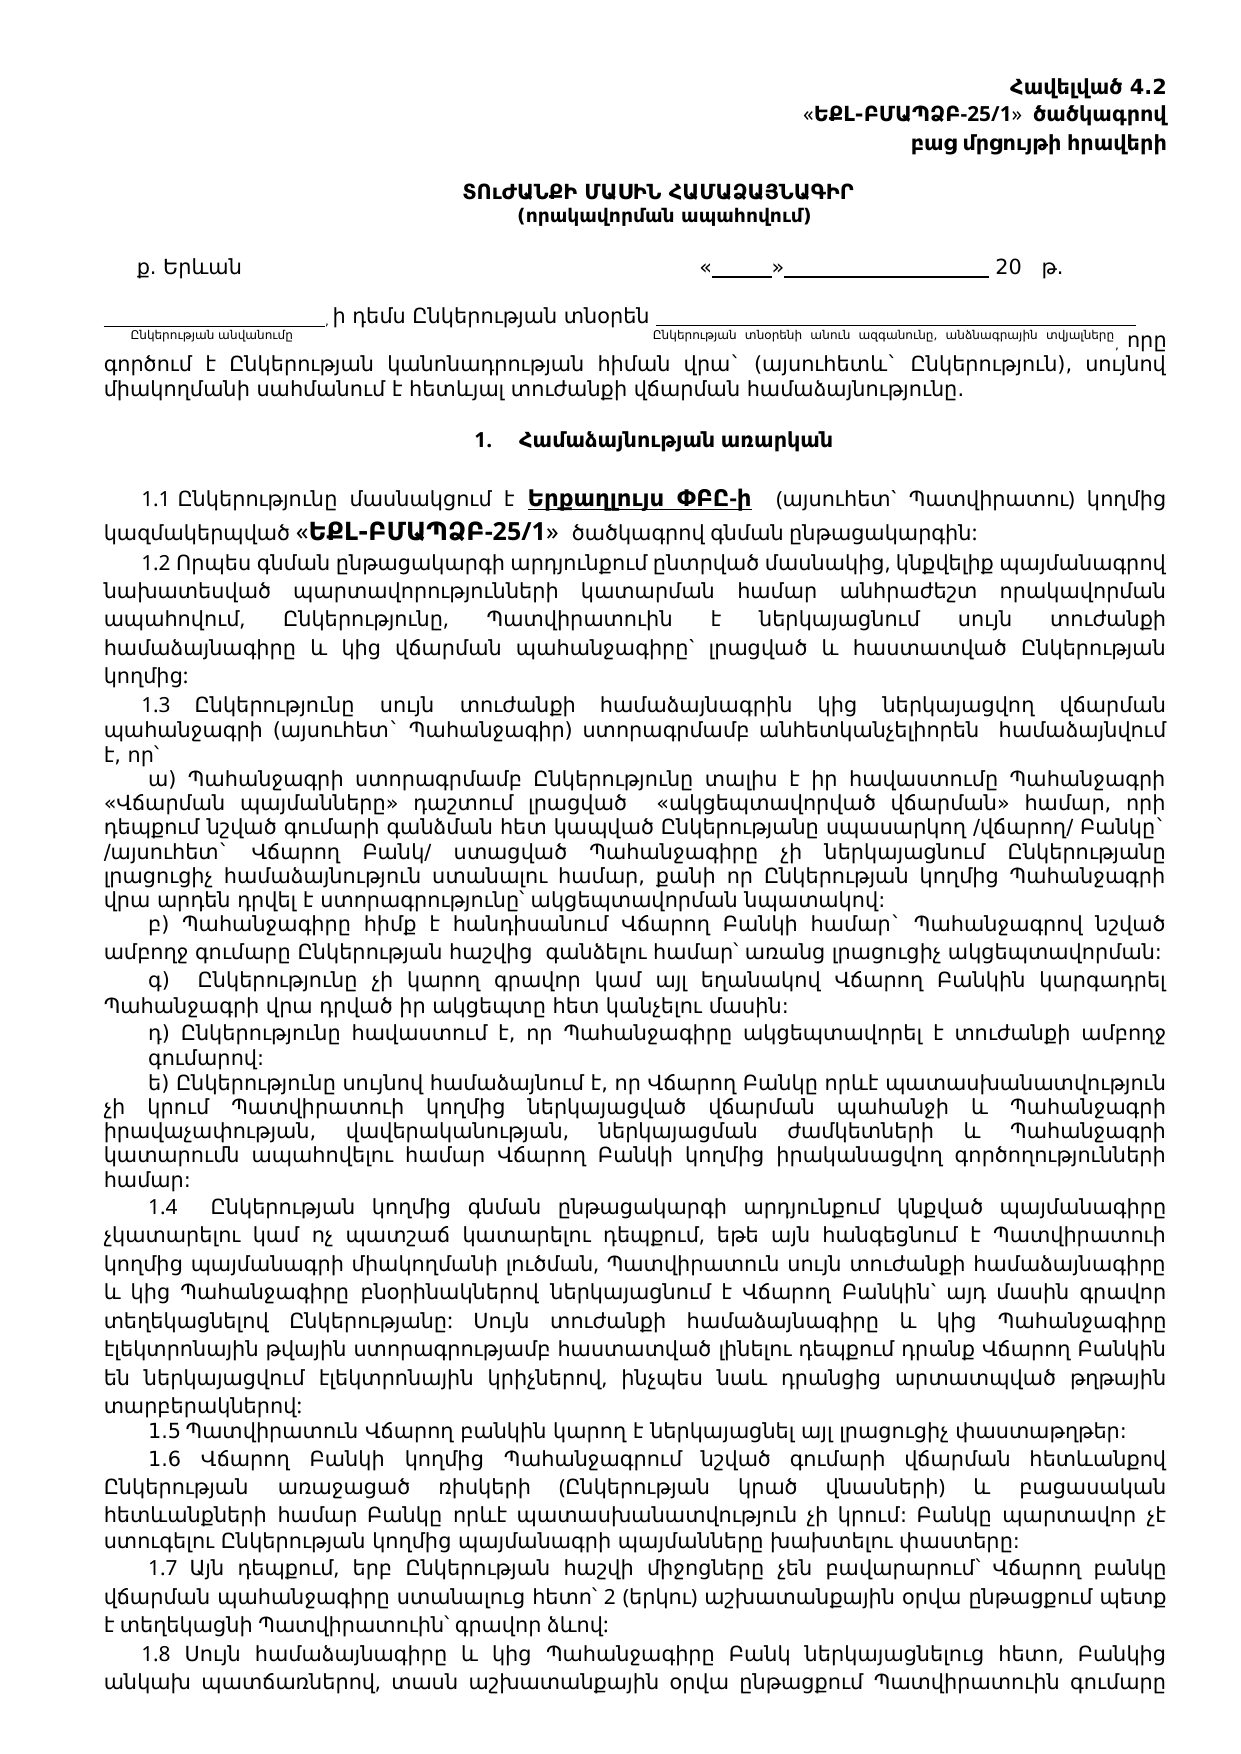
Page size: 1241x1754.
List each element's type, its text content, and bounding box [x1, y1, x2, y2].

text ա) Պահանջագրի ստորագրմամբ Ընկերությունը տալիս է իր հավաստումը Պահանջագրի «Վճարման պայմանները» դաշտում լրացված «ակցեպտավորված վճարման» համար, որի դեպքում նշված գումարի գանձման հետ կապված Ընկերությանը սպասարկող /վճարող/ Բանկը` /այսուհետ` Վճարող Բանկ/ ստացված Պահանջագիրը չի ներկայացնում Ընկերությանը լրացուցիչ համաձայնություն ստանալու համար, քանի որ Ընկերության կողմից Պահանջագրի վրա արդեն դրվել է ստորագրությունը՝ ակցեպտավորման նպատակով: [103, 767, 1167, 912]
text 1.6 Վճարող Բանկի կողմից Պահանջագրում նշված գումարի վճարման հետևանքով Ընկերության առաջացած ռիսկերի (Ընկերության կրած վնասների) և բացասական հետևանքների համար Բանկը որևէ պատասխանատվություն չի կրում: Բանկը պարտավոր չէ ստուգելու Ընկերության կողմից պայմանագրի պայմանները խախտելու փաստերը: [103, 1444, 1167, 1553]
text , ի դեմս Ընկերության տնօրեն [103, 304, 1167, 328]
text բ) Պահանջագիրը հիմք է հանդիսանում Վճարող Բանկի համար` Պահանջագրով նշված ամբողջ գումարը Ընկերության հաշվից գանձելու համար՝ առանց լրացուցիչ ակցեպտավորման: [103, 912, 1167, 965]
text 1.4 Ընկերության կողմից գնման ընթացակարգի արդյունքում կնքված պայմանագիրը չկատարելու կամ ոչ պատշաճ կատարելու դեպքում, եթե այն հանգեցնում է Պատվիրատուի կողմից պայմանագրի միակողմանի լուծման, Պատվիրատուն սույն տուժանքի համաձայնագիրը և կից Պահանջագիրը բնօրինակներով ներկայացնում է Վճարող Բանկին` այդ մասին գրավոր տեղեկացնելով Ընկերությանը: Սույն տուժանքի համաձայնագիրը և կից Պահանջագիրը էլեկտրոնային թվային ստորագրությամբ հաստատված լինելու դեպքում դրանք Վճարող Բանկին են ներկայացվում էլեկտրոնային կրիչներով, ինչպես նաև դրանցից արտատպված թղթային տարբերակներով: [103, 1192, 1167, 1419]
text գ) Ընկերությունը չի կարող գրավոր կամ այլ եղանակով Վճարող Բանկին կարգադրել Պահանջագրի վրա դրված իր ակցեպտը հետ կանչելու մասին: [103, 965, 1167, 1018]
text (որակավորման ապահովում) [103, 205, 1167, 227]
text ե) Ընկերությունը սույնով համաձայնում է, որ Վճարող Բանկը որևէ պատասխանատվություն չի կրում Պատվիրատուի կողմից ներկայացված վճարման պահանջի և Պահանջագրի իրավաչափության, վավերականության, ներկայացման ժամկետների և Պահանջագրի կատարումն ապահովելու համար Վճարող Բանկի կողմից իրականացվող գործողությունների համար: [103, 1071, 1167, 1192]
text ՏՈւԺԱՆՔԻ ՄԱՍԻՆ ՀԱՄԱՁԱՅՆԱԳԻՐ [103, 180, 1167, 205]
text բաց մրցույթի հրավերի [103, 128, 1167, 156]
text 1.3 Ընկերությունը սույն տուժանքի համաձայնագրին կից ներկայացվող վճարման պահանջագրի (այսուհետ` Պահանջագիր) ստորագրմամբ անհետկանչելիորեն համաձայնվում է, որ՝ [103, 690, 1167, 767]
text 1.7 Այն դեպքում, երբ Ընկերության հաշվի միջոցները չեն բավարարում՝ Վճարող բանկը վճարման պահանջագիրը ստանալուց հետո՝ 2 (երկու) աշխատանքային օրվա ընթացքում պետք է տեղեկացնի Պատվիրատուին՝ գրավոր ձևով: [103, 1553, 1167, 1639]
text Հավելված 4.2 [103, 75, 1167, 99]
list Համաձայնության առարկան [141, 425, 1167, 454]
text 1.2 Որպես գնման ընթացակարգի արդյունքում ընտրված մասնակից, կնքվելիք պայմանագրով նախատեսված պարտավորությունների կատարման համար անհրաժեշտ որակավորման ապահովում, Ընկերությունը, Պատվիրատուին է ներկայացնում սույն տուժանքի համաձայնագիրը և կից վճարման պահանջագիրը` լրացված և հաստատված Ընկերության կողմից: [103, 548, 1167, 690]
text «ԵՔԼ-ԲՄԱՊՁԲ-25/1» ծածկագրով [103, 99, 1167, 128]
text ք. Երևան « » 20 թ. [103, 255, 1167, 279]
list Պատվիրատուն Վճարող բանկին կարող է ներկայացնել այլ լրացուցիչ փաստաթղթեր: [148, 1419, 1167, 1444]
text Ընկերության անվանումը Ընկերության տնօրենի անուն ազգանունը, անձնագրային տվյալները, որը գործում է Ընկերության կանոնադրության հիման վրա` (այսուհետև` Ընկերություն), սույնով միակողմանի սահմանում է հետևյալ տուժանքի վճարման համաձայնությունը. [103, 328, 1167, 401]
list Ընկերությունը մասնակցում է Երքաղլույս ՓԲԸ-ի (այսուհետ` Պատվիրատու) կողմից կազմակերպված «ԵՔԼ-ԲՄԱՊՁԲ-25/1» ծածկագրով գնման ընթացակարգին: [103, 482, 1167, 548]
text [103, 1639, 1167, 1696]
text դ) Ընկերությունը հավաստում է, որ Պահանջագիրը ակցեպտավորել է տուժանքի ամբողջ գումարով: [148, 1018, 1167, 1071]
